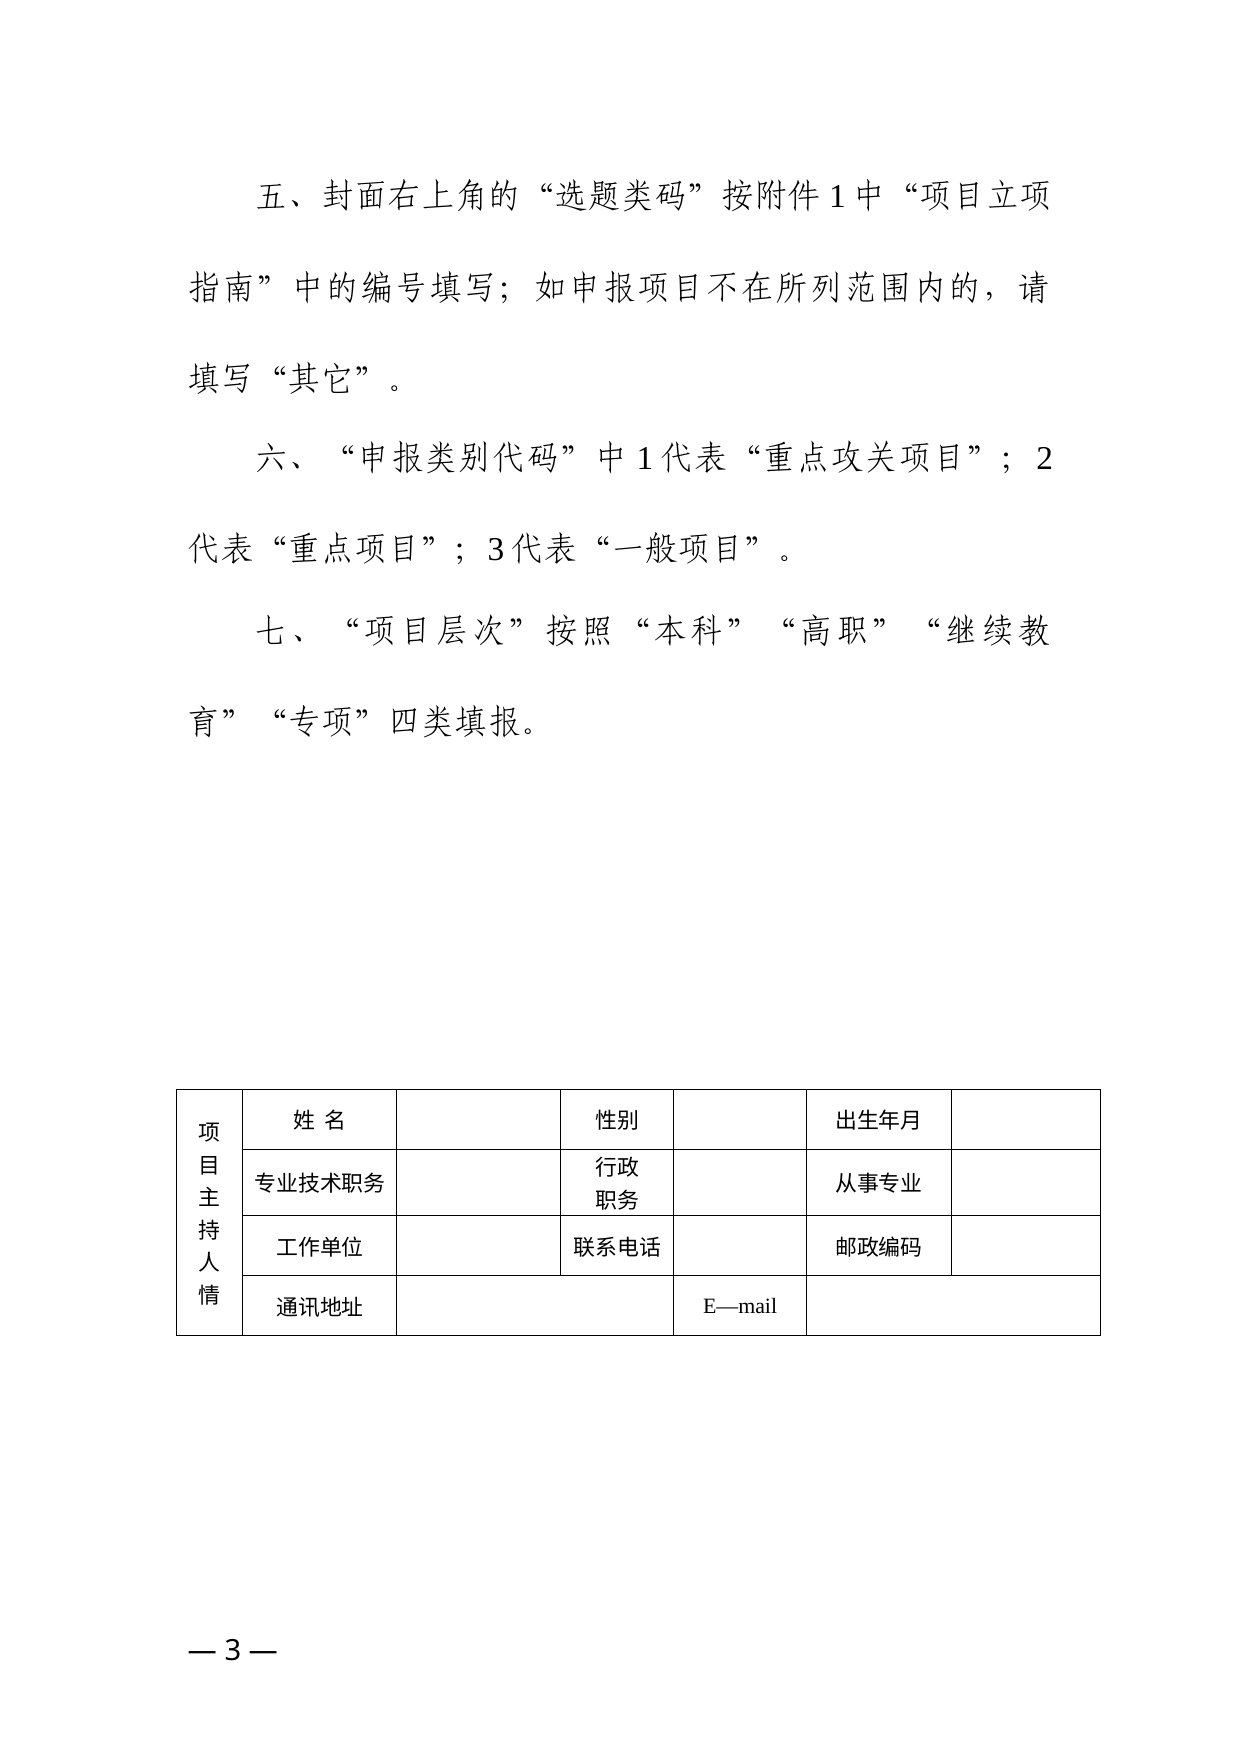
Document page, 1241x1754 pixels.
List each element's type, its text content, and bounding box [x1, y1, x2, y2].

table_cell 联系电话 [561, 1216, 673, 1275]
table_cell [807, 1276, 1100, 1335]
table_cell [674, 1150, 806, 1215]
table_header 姓 名 [243, 1090, 396, 1149]
table_cell E—mail [674, 1276, 806, 1335]
table_cell [952, 1216, 1100, 1275]
table_header 性别 [561, 1090, 673, 1149]
table_header 项 目 主 持 人 情 况 [177, 1090, 242, 1335]
table_cell [674, 1216, 806, 1275]
text 七、“项目层次”按照“本科”“高职”“继续教育”“专项”四类填报。 [187, 596, 1053, 752]
text 五、封面右上角的“选题类码”按附件1中“项目立项指南”中的编号填写；如申报项目不在所列范围内的，请填写“其它”。 [187, 162, 1053, 409]
table_cell 工作单位 [243, 1216, 396, 1275]
table_cell 专业技术职务 [243, 1150, 396, 1215]
table_header 出生年月 [807, 1090, 951, 1149]
table_cell [397, 1276, 673, 1335]
table_header [674, 1090, 806, 1149]
table_header [952, 1090, 1100, 1149]
table_cell 邮政编码 [807, 1216, 951, 1275]
table_cell [397, 1216, 560, 1275]
table_cell 从事专业 [807, 1150, 951, 1215]
table_cell [397, 1150, 560, 1215]
table_cell [952, 1150, 1100, 1215]
text 六、“申报类别代码”中1代表“重点攻关项目”；2代表“重点项目”；3代表“一般项目”。 [187, 424, 1053, 580]
table_cell 通讯地址 [243, 1276, 396, 1335]
table_header [397, 1090, 560, 1149]
table_cell 行政 职务 [561, 1150, 673, 1215]
